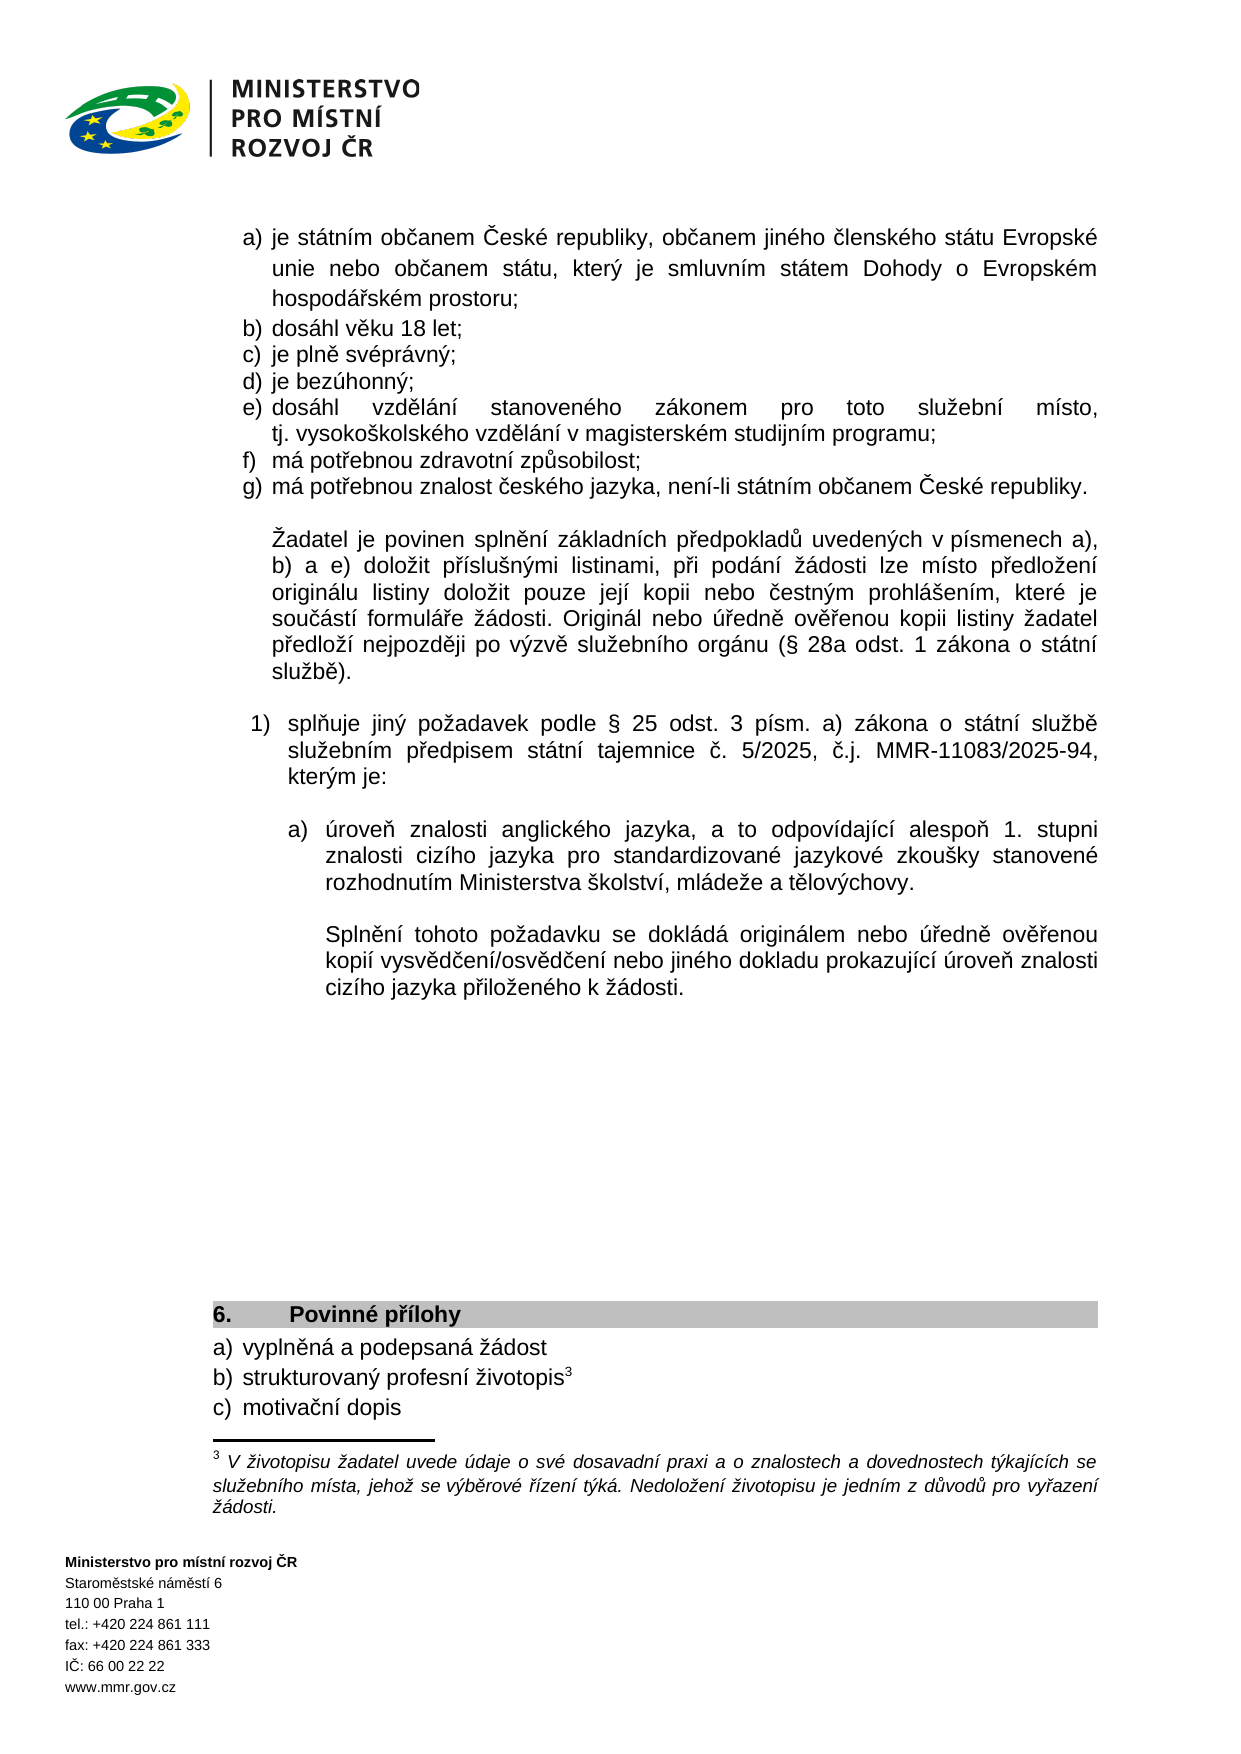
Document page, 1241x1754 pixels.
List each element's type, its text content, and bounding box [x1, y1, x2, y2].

subtitle 6. Povinné přílohy [213, 1301, 1098, 1328]
list úroveň znalosti anglického jazyka, a to odpovídající alespoň 1. stupni znalosti cizího jazyka pro standardizované jazykové zkoušky stanovené rozhodnutím Ministerstva školství, mládeže a tělovýchovy. [288, 816, 1098, 895]
list dosáhl věku 18 let; [242, 315, 1098, 341]
list motivační dopis [213, 1394, 1098, 1421]
picture [65, 79, 420, 157]
list je státním občanem České republiky, občanem jiného členského státu Evropské unie nebo občanem státu, který je smluvním státem Dohody o Evropském hospodářském prostoru; [242, 224, 1098, 311]
list je bezúhonný; [242, 368, 1098, 394]
list vyplněná a podepsaná žádost [213, 1334, 1098, 1360]
list splňuje jiný požadavek podle § 25 odst. 3 písm. a) zákona o státní službě služebním předpisem státní tajemnice č. 5/2025, č.j. MMR-11083/2025-94, kterým je: [250, 710, 1098, 789]
list Splnění tohoto požadavku se dokládá originálem nebo úředně ověřenou kopií vysvědčení/osvědčení nebo jiného dokladu prokazující úroveň znalosti cizího jazyka přiloženého k žádosti. [325, 921, 1098, 1000]
list dosáhl vzdělání stanoveného zákonem pro toto služební místo, tj. vysokoškolského vzdělání v magisterském studijním programu; [242, 394, 1098, 447]
list má potřebnou zdravotní způsobilost; [242, 447, 1098, 473]
list je plně svéprávný; [242, 341, 1098, 368]
list má potřebnou znalost českého jazyka, není-li státním občanem České republiky. [242, 473, 1098, 499]
text Žadatel je povinen splnění základních předpokladů uvedených v písmenech a), b) a e) doložit příslušnými listinami, při podání žádosti lze místo předložení originálu listiny doložit pouze její kopii nebo čestným prohlášením, které je součástí formuláře žádosti. Originál nebo úředně ověřenou kopii listiny žadatel předloží nejpozději po výzvě služebního orgánu (§ 28a odst. 1 zákona o státní službě). [272, 526, 1098, 684]
list strukturovaný profesní životopis [213, 1364, 1098, 1390]
